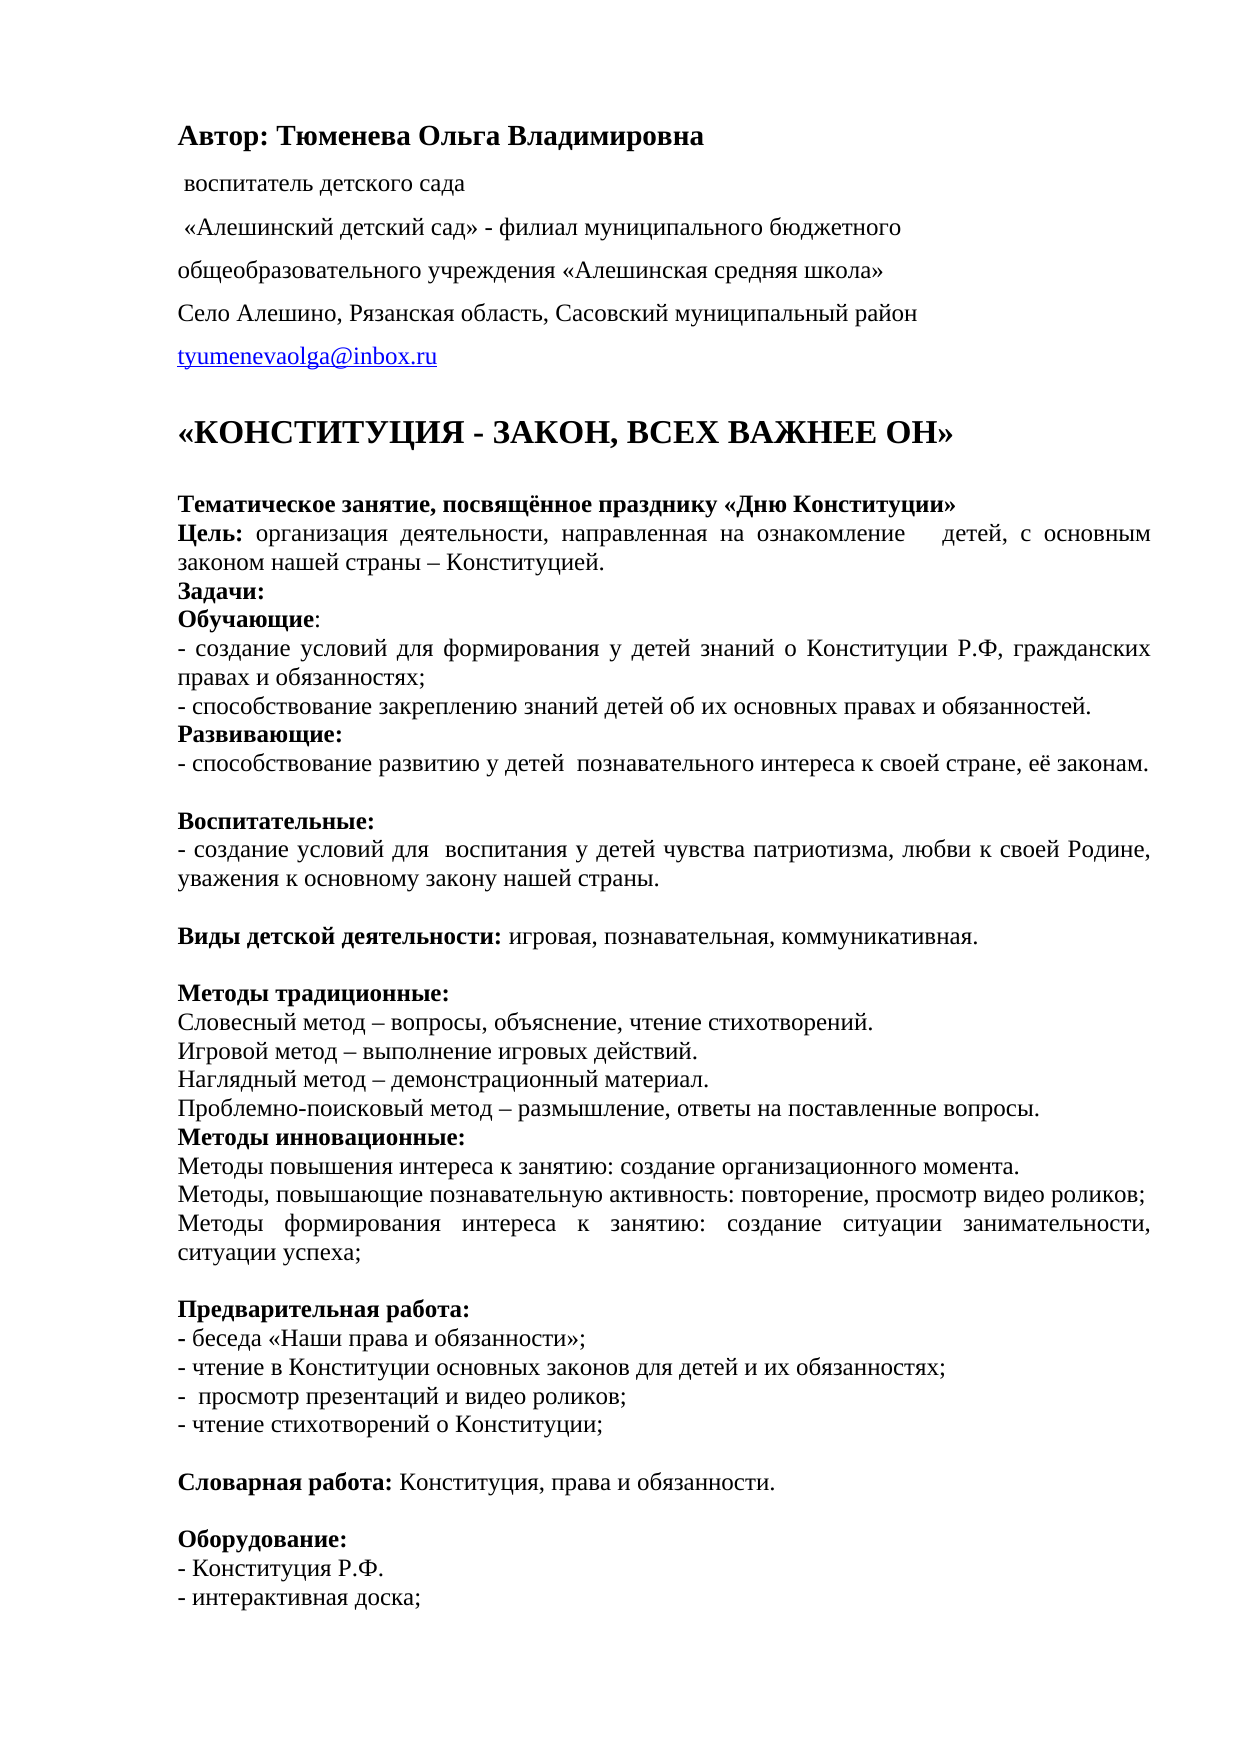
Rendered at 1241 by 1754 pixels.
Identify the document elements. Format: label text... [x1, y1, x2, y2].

text - Конституция Р.Ф. [177, 1553, 1152, 1582]
text Игровой метод – выполнение игровых действий. [177, 1036, 1152, 1064]
text - чтение стихотворений о Конституции; [177, 1409, 1152, 1438]
text - просмотр презентаций и видео роликов; [177, 1381, 1152, 1409]
text Развивающие: [177, 719, 1152, 748]
text - способствование развитию у детей познавательного интереса к своей стране, её законам. [177, 748, 1152, 777]
text Тематическое занятие, посвящённое празднику «Дню Конституции» [177, 489, 1152, 518]
text Оборудование: [177, 1524, 1152, 1553]
text Словарная работа: Конституция, права и обязанности. [177, 1467, 1152, 1496]
text - создание условий для формирования у детей знаний о Конституции Р.Ф, гражданских правах и обязанностях; [177, 633, 1152, 691]
text - интерактивная доска; [177, 1582, 1152, 1611]
text воспитатель детского сада [177, 168, 1152, 197]
text Воспитательные: [177, 806, 1152, 834]
text Методы повышения интереса к занятию: создание организационного момента. [177, 1151, 1152, 1179]
text Предварительная работа: [177, 1294, 1152, 1323]
text Словесный метод – вопросы, объяснение, чтение стихотворений. [177, 1007, 1152, 1036]
text Автор: Тюменева Ольга Владимировна [177, 118, 1152, 152]
text Цель: организация деятельности, направленная на ознакомление детей, с основным законом нашей страны – Конституцией. [177, 518, 1152, 576]
text Наглядный метод – демонстрационный материал. [177, 1064, 1152, 1093]
text Методы формирования интереса к занятию: создание ситуации занимательности, ситуации успеха; [177, 1208, 1152, 1266]
text Проблемно-поисковый метод – размышление, ответы на поставленные вопросы. [177, 1093, 1152, 1122]
text Методы традиционные: [177, 978, 1152, 1007]
text «КОНСТИТУЦИЯ - ЗАКОН, ВСЕХ ВАЖНЕЕ ОН» [177, 413, 1152, 451]
text - беседа «Наши права и обязанности»; [177, 1323, 1152, 1352]
text Задачи: [177, 576, 1152, 604]
text - чтение в Конституции основных законов для детей и их обязанностях; [177, 1352, 1152, 1381]
text Село Алешино, Рязанская область, Сасовский муниципальный район tyumenevaolga@inbox.ru [177, 298, 1152, 370]
text Обучающие: [177, 604, 1152, 633]
text Методы инновационные: [177, 1122, 1152, 1151]
text - способствование закреплению знаний детей об их основных правах и обязанностей. [177, 691, 1152, 719]
text «Алешинский детский сад» - филиал муниципального бюджетного общеобразовательного учреждения «Алешинская средняя школа» [177, 212, 1152, 283]
text Виды детской деятельности: игровая, познавательная, коммуникативная. [177, 921, 1152, 949]
text Методы, повышающие познавательную активность: повторение, просмотр видео роликов; [177, 1179, 1152, 1208]
text - создание условий для воспитания у детей чувства патриотизма, любви к своей Родине, уважения к основному закону нашей страны. [177, 834, 1152, 892]
